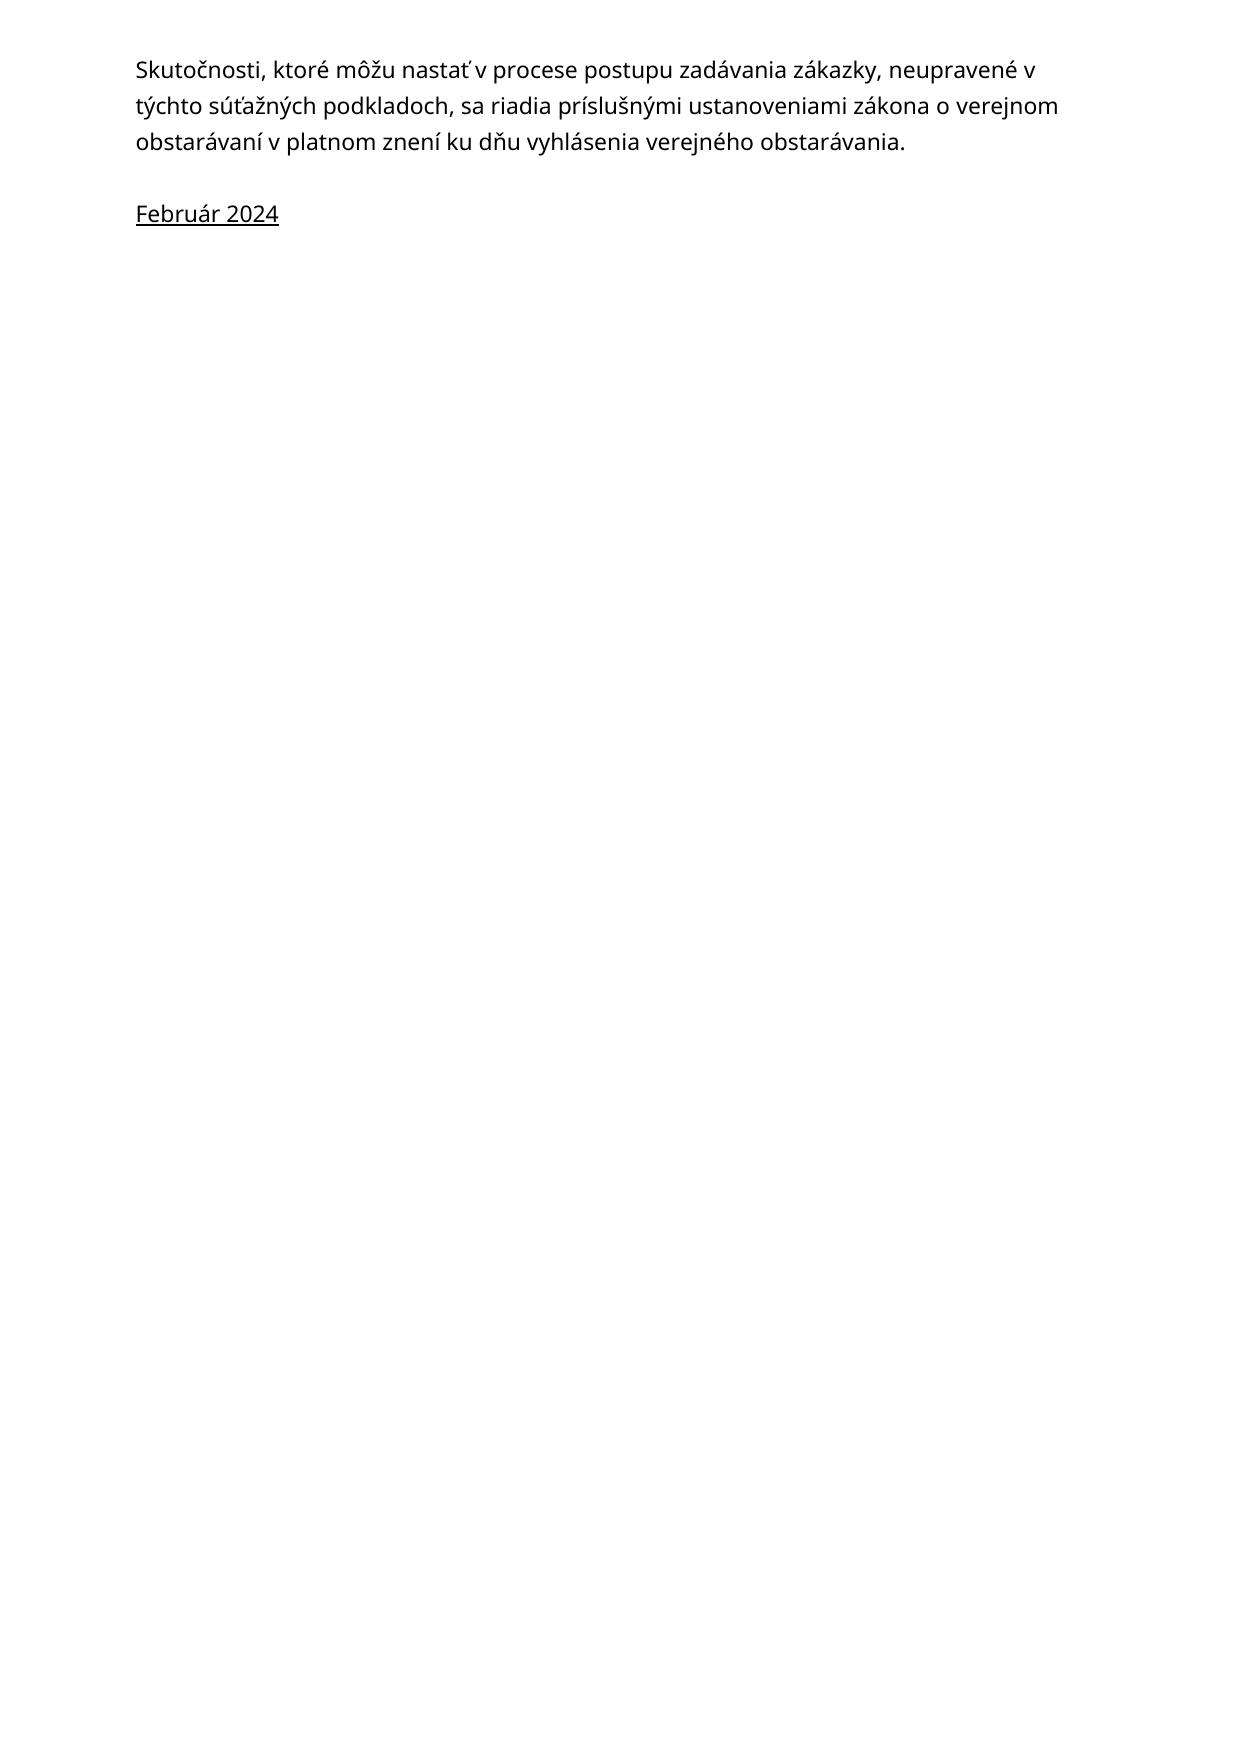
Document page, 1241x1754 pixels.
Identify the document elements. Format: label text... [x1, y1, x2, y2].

text Skutočnosti, ktoré môžu nastať v procese postupu zadávania zákazky, neupravené v týchto súťažných podkladoch, sa riadia príslušnými ustanoveniami zákona o verejnom obstarávaní v platnom znení ku dňu vyhlásenia verejného obstarávania. [135, 54, 1105, 157]
text Február 2024 [135, 198, 1105, 229]
